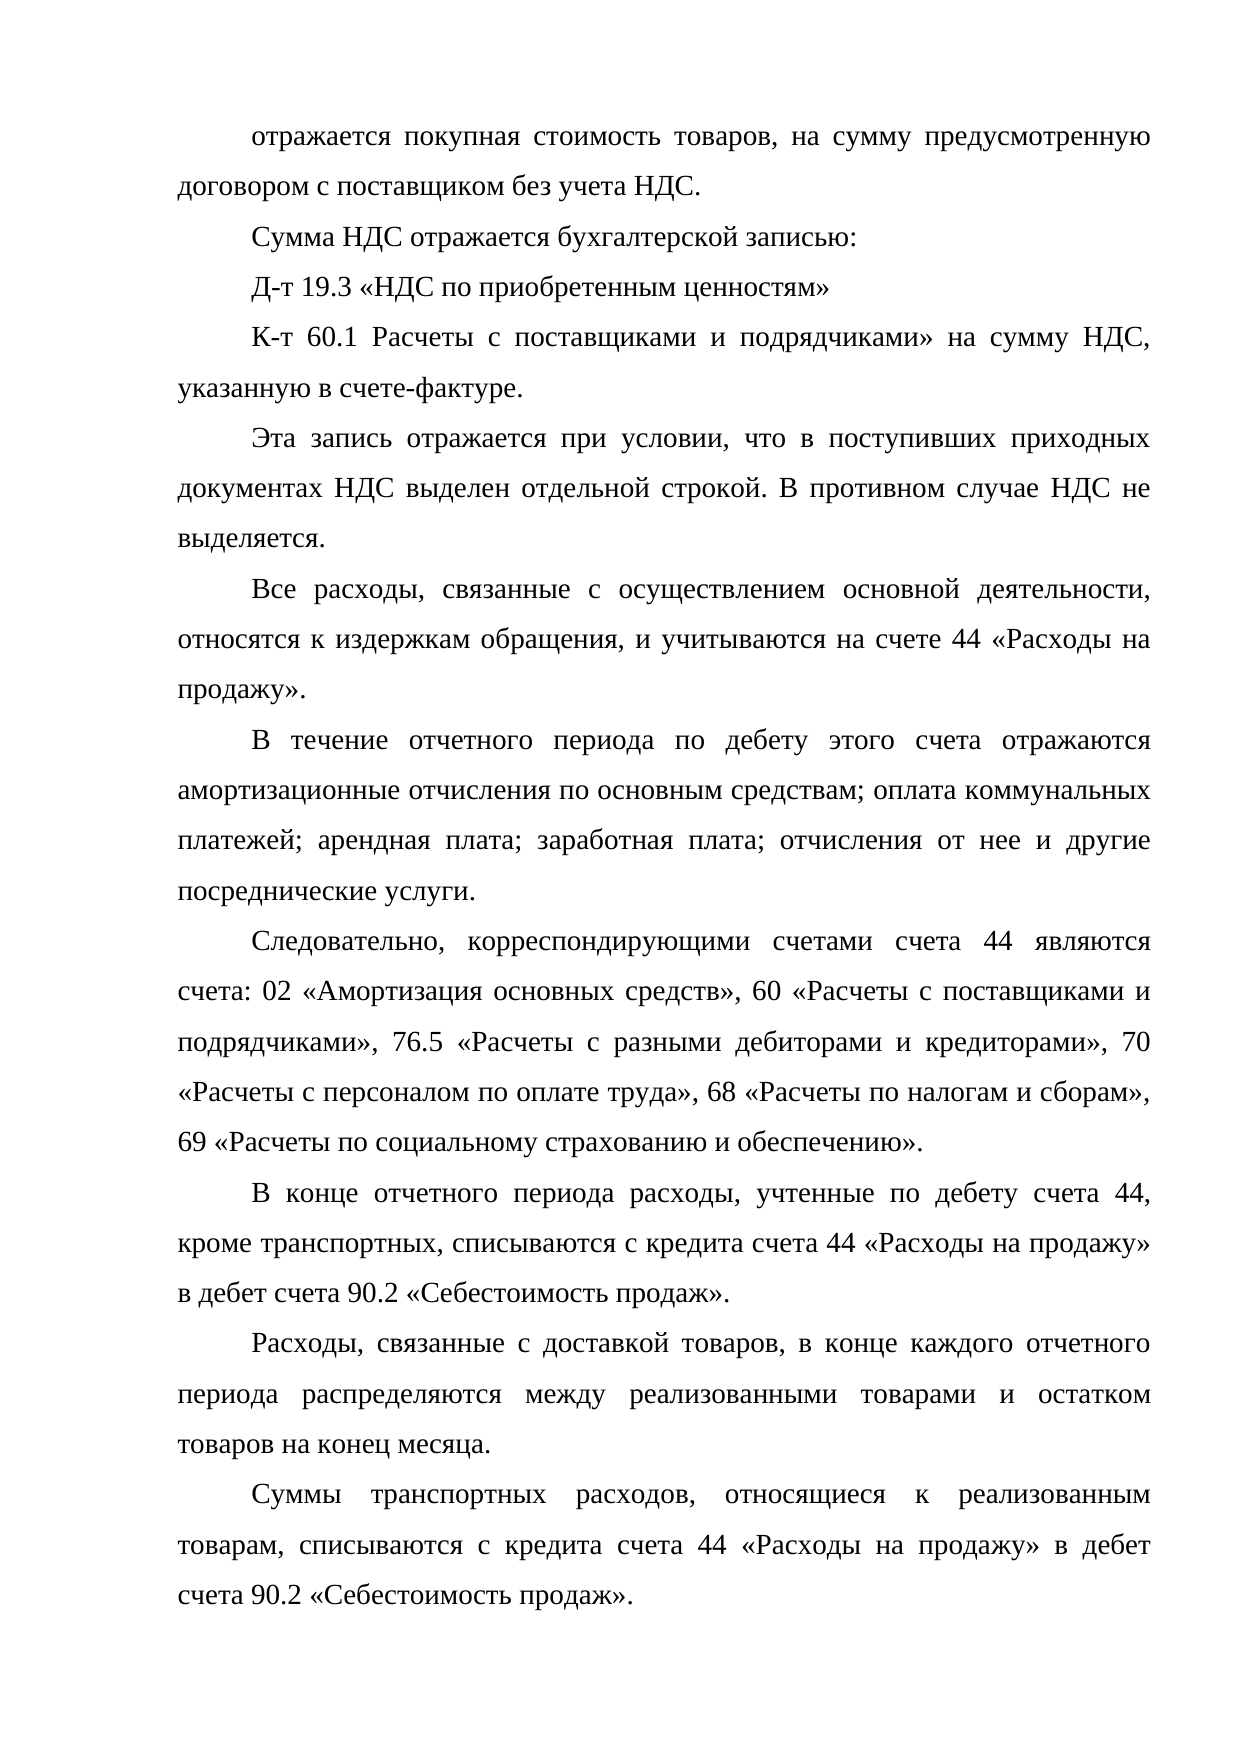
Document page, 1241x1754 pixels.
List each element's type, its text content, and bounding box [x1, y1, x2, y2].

text В течение отчетного периода по дебету этого счета отражаются амортизационные отчисления по основным средствам; оплата коммунальных платежей; арендная плата; заработная плата; отчисления от нее и другие посреднические услуги. [177, 722, 1152, 906]
text В конце отчетного периода расходы, учтенные по дебету счета 44, кроме транспортных, списываются с кредита счета 44 «Расходы на продажу» в дебет счета 90.2 «Себестоимость продаж». [177, 1175, 1152, 1309]
text отражается покупная стоимость товаров, на сумму предусмотренную договором с поставщиком без учета НДС. [177, 118, 1152, 202]
text Д-т 19.3 «НДС по приобретенным ценностям» [177, 269, 1152, 303]
text Следовательно, корреспондирующими счетами счета 44 являются счета: 02 «Амортизация основных средств», 60 «Расчеты с поставщиками и подрядчиками», 76.5 «Расчеты с разными дебиторами и кредиторами», 70 «Расчеты с персоналом по оплате труда», 68 «Расчеты по налогам и сборам», 69 «Расчеты по социальному страхованию и обеспечению». [177, 923, 1152, 1158]
text К-т 60.1 Расчеты с поставщиками и подрядчиками» на сумму НДС, указанную в счете-фактуре. [177, 319, 1152, 403]
text Расходы, связанные с доставкой товаров, в конце каждого отчетного периода распределяются между реализованными товарами и остатком товаров на конец месяца. [177, 1326, 1152, 1460]
text Сумма НДС отражается бухгалтерской записью: [177, 219, 1152, 252]
text Эта запись отражается при условии, что в поступивших приходных документах НДС выделен отдельной строкой. В противном случае НДС не выделяется. [177, 420, 1152, 554]
text Суммы транспортных расходов, относящиеся к реализованным товарам, списываются с кредита счета 44 «Расходы на продажу» в дебет счета 90.2 «Себестоимость продаж». [177, 1477, 1152, 1611]
text Все расходы, связанные с осуществлением основной деятельности, относятся к издержкам обращения, и учитываются на счете 44 «Расходы на продажу». [177, 571, 1152, 705]
